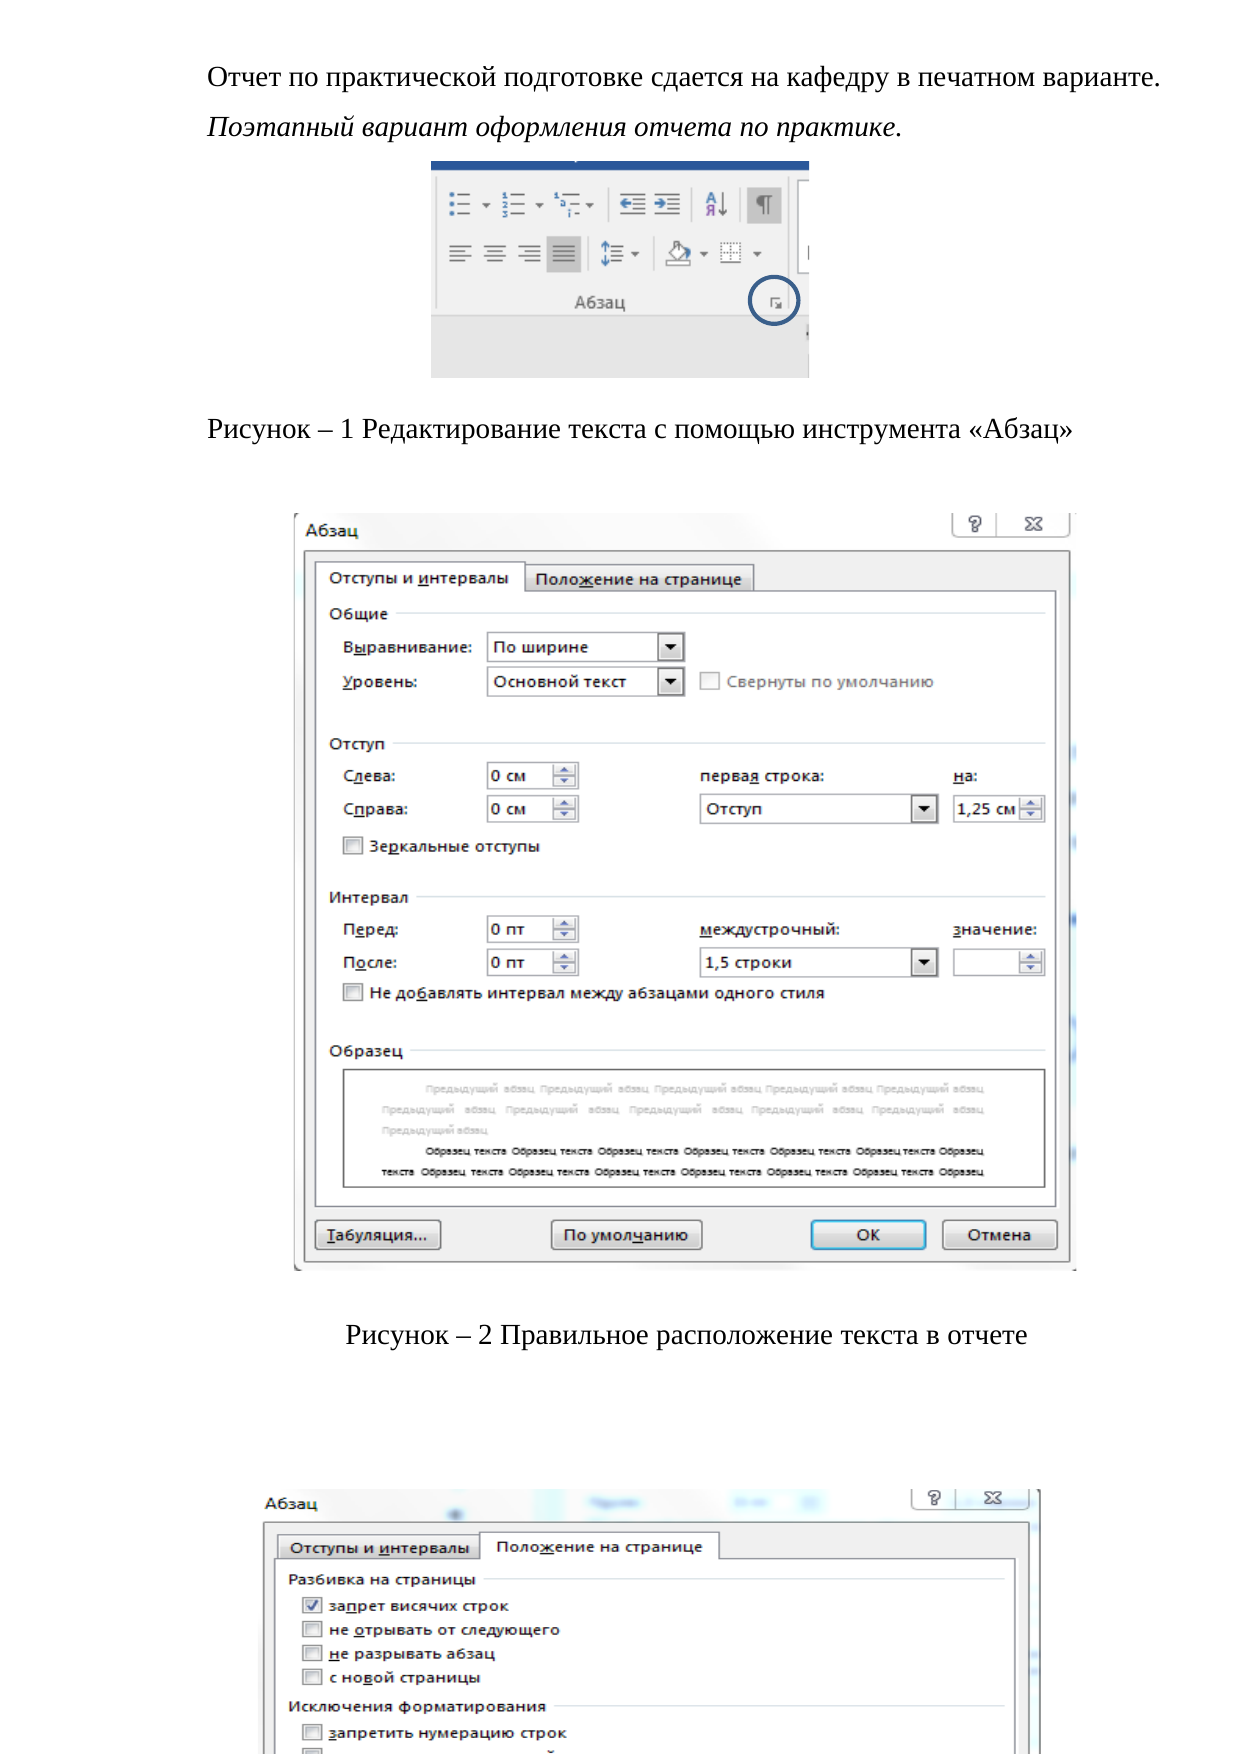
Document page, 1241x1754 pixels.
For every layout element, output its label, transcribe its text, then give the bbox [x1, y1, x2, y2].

text Отчет по практической подготовке сдается на кафедру в печатном варианте. [133, 59, 1167, 93]
text Поэтапный вариант оформления отчета по практике. [133, 109, 1167, 143]
text Рисунок – 1 Редактирование текста с помощью инструмента «Абзац» [133, 411, 1167, 445]
picture [431, 161, 810, 378]
text Рисунок – 2 Правильное расположение текста в отчете [133, 1317, 1167, 1351]
picture [257, 1489, 1041, 1754]
picture [293, 513, 1077, 1271]
